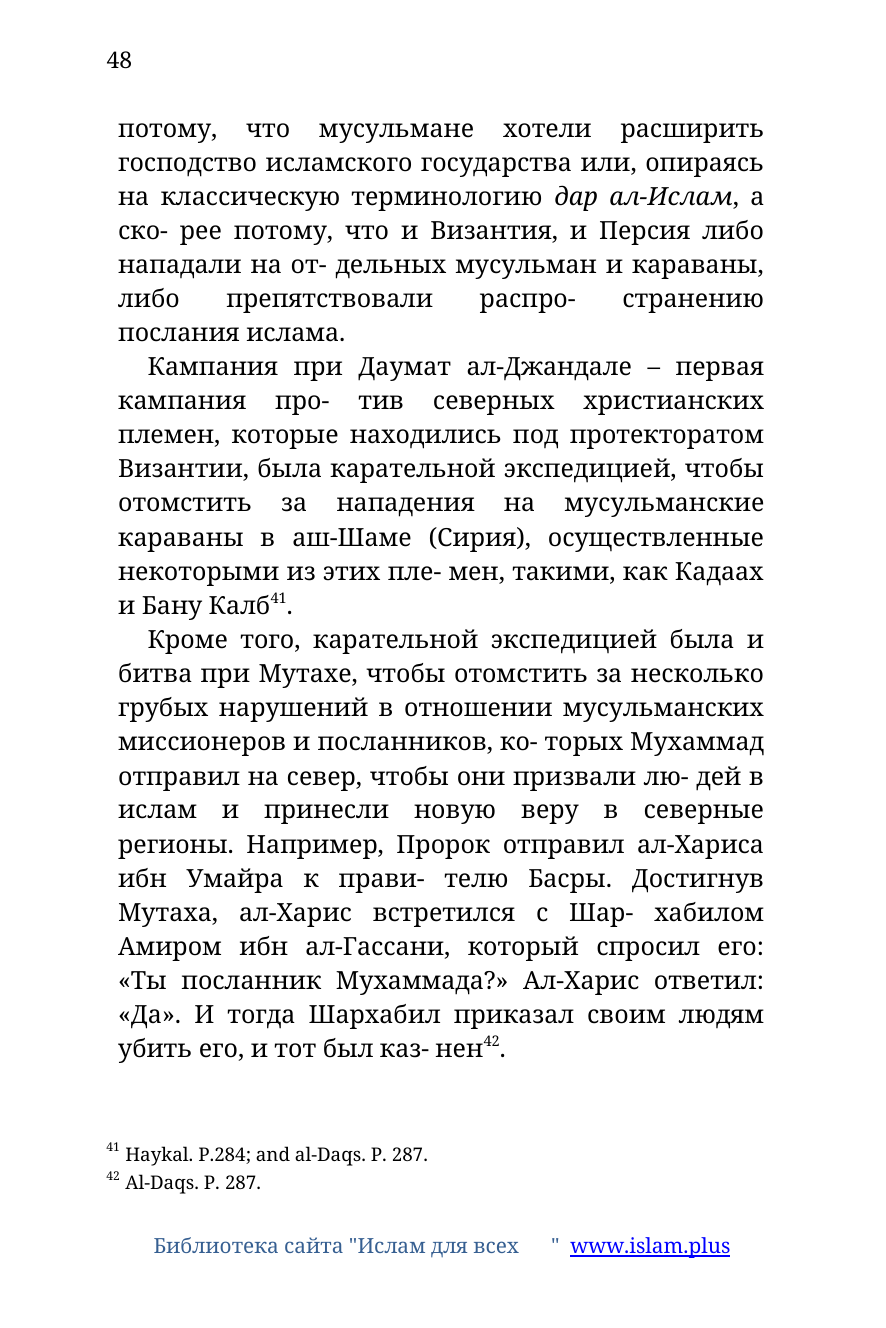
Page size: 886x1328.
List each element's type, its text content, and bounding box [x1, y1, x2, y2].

text Кампания при Даумат ал-Джандале – первая кампания про- тив северных христианских племен, которые находились под протекторатом Византии, была карательной экспедицией, чтобы отомстить за нападения на мусульманские караваны в аш-Шаме (Сирия), осуществленные некоторыми из этих пле- мен, такими, как Кадаах и Бану Калб. [118, 349, 764, 621]
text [118, 110, 764, 349]
text Кроме того, карательной экспедицией была и битва при Мутахе, чтобы отомстить за несколько грубых нарушений в отношении мусульманских миссионеров и посланников, ко- торых Мухаммад отправил на север, чтобы они призвали лю- дей в ислам и принесли новую веру в северные регионы. Например, Пророк отправил ал-Хариса ибн Умайра к прави- телю Басры. Достигнув Мутаха, ал-Харис встретился с Шар- хабилом Амиром ибн ал-Гассани, который спросил его: «Ты посланник Мухаммада?» Ал-Харис ответил: «Да». И тогда Шархабил приказал своим людям убить его, и тот был каз- нен. [118, 622, 764, 1065]
